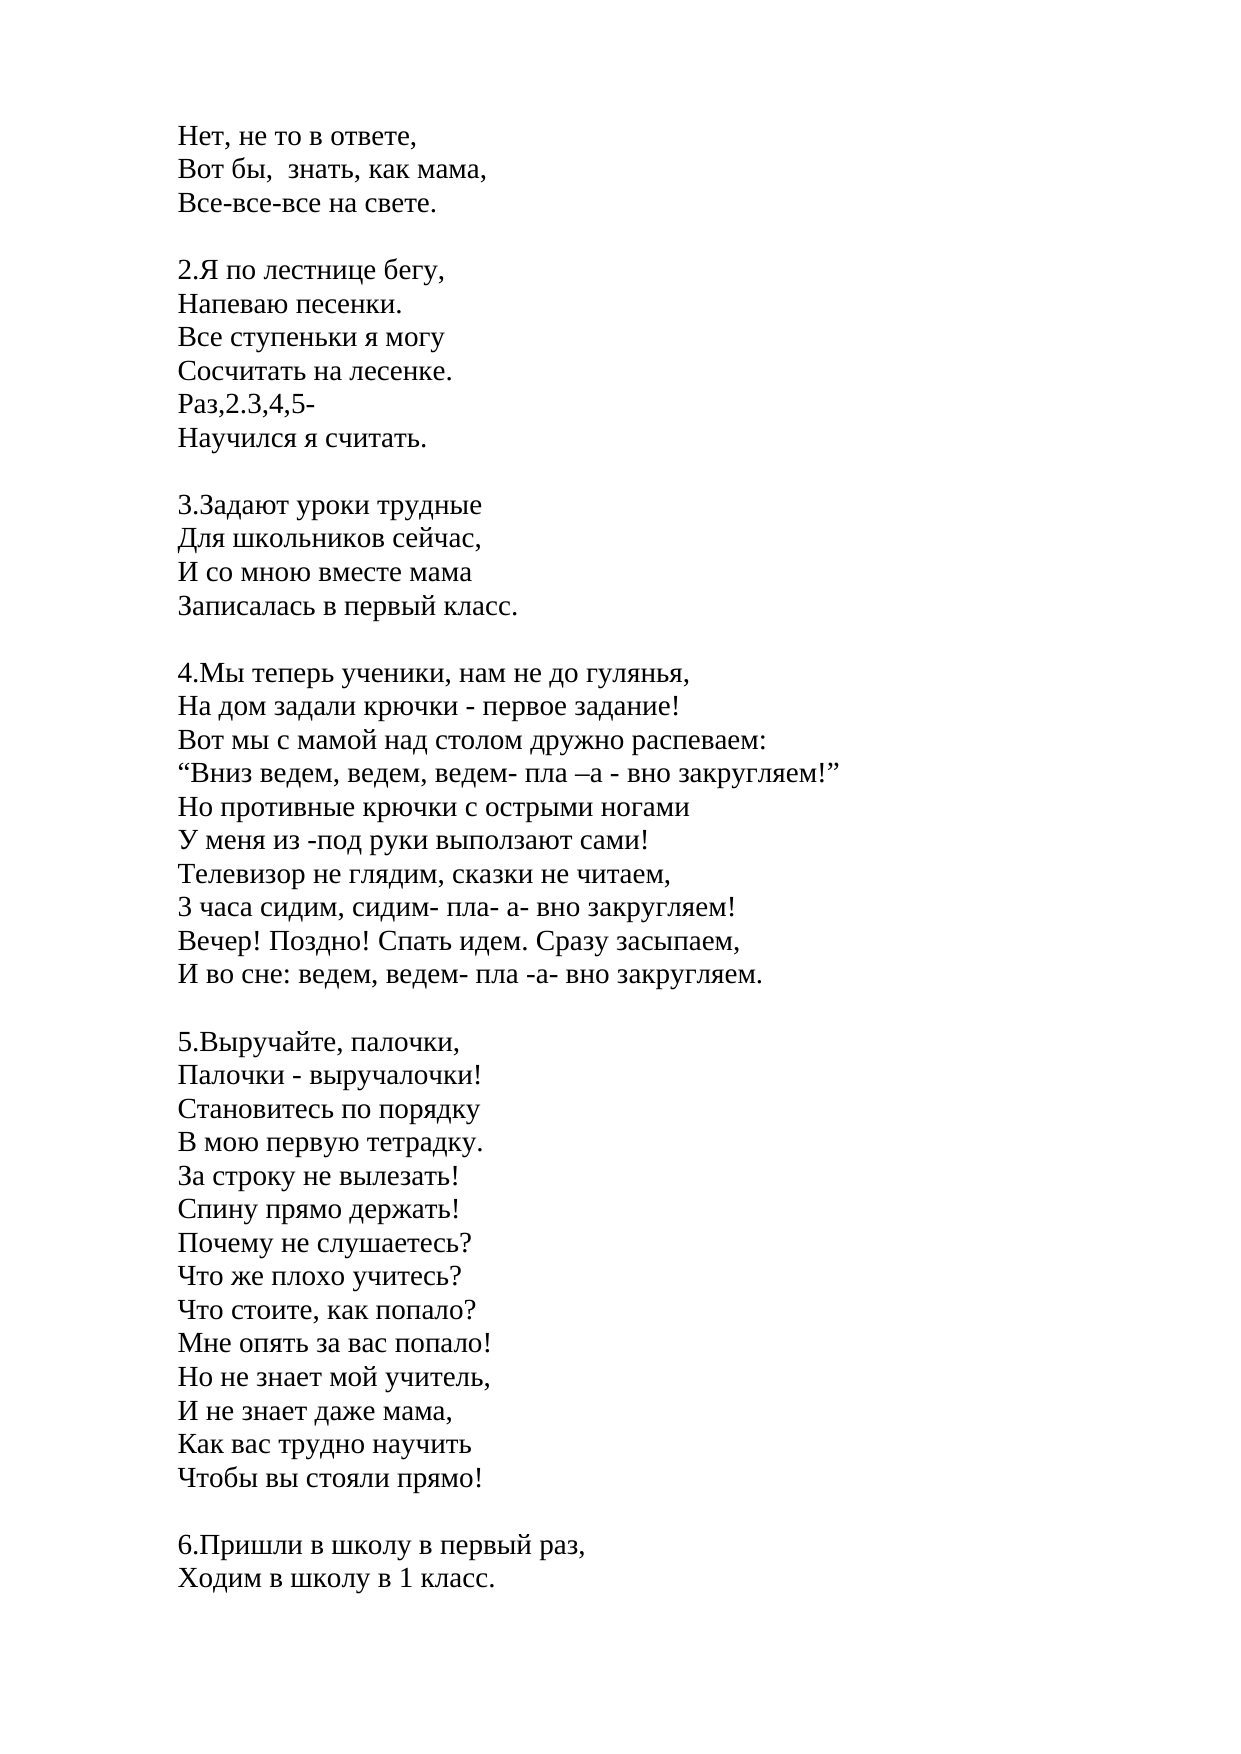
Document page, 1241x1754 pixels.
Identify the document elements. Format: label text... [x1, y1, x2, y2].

text 5.Выручайте, палочки, Палочки - выручалочки! Становитесь по порядку В мою первую тетрадку. За строку не вылезать! Спину прямо держать! Почему не слушаетесь? Что же плохо учитесь? Что стоите, как попало? Мне опять за вас попало! Но не знает мой учитель, И не знает даже мама, Как вас трудно научить Чтобы вы стояли прямо! [177, 1024, 1152, 1493]
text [177, 1527, 1152, 1594]
text 2.Я по лестнице бегу, Напеваю песенки. Все ступеньки я могу Сосчитать на лесенке. Раз,2.3,4,5- Научился я считать. [177, 252, 1152, 453]
text 3.Задают уроки трудные Для школьников сейчас, И со мною вместе мама Записалась в первый класс. [177, 487, 1152, 621]
text 4.Мы теперь ученики, нам не до гулянья, На дом задали крючки - первое задание! Вот мы с мамой над столом дружно распеваем: “Вниз ведем, ведем, ведем- пла –а - вно закругляем!” Но противные крючки с острыми ногами У меня из -под руки выползают сами! Телевизор не глядим, сказки не читаем, 3 часа сидим, сидим- пла- а- вно закругляем! Вечер! Поздно! Спать идем. Сразу засыпаем, И во сне: ведем, ведем- пла -а- вно закругляем. [177, 655, 1152, 990]
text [177, 118, 1152, 219]
